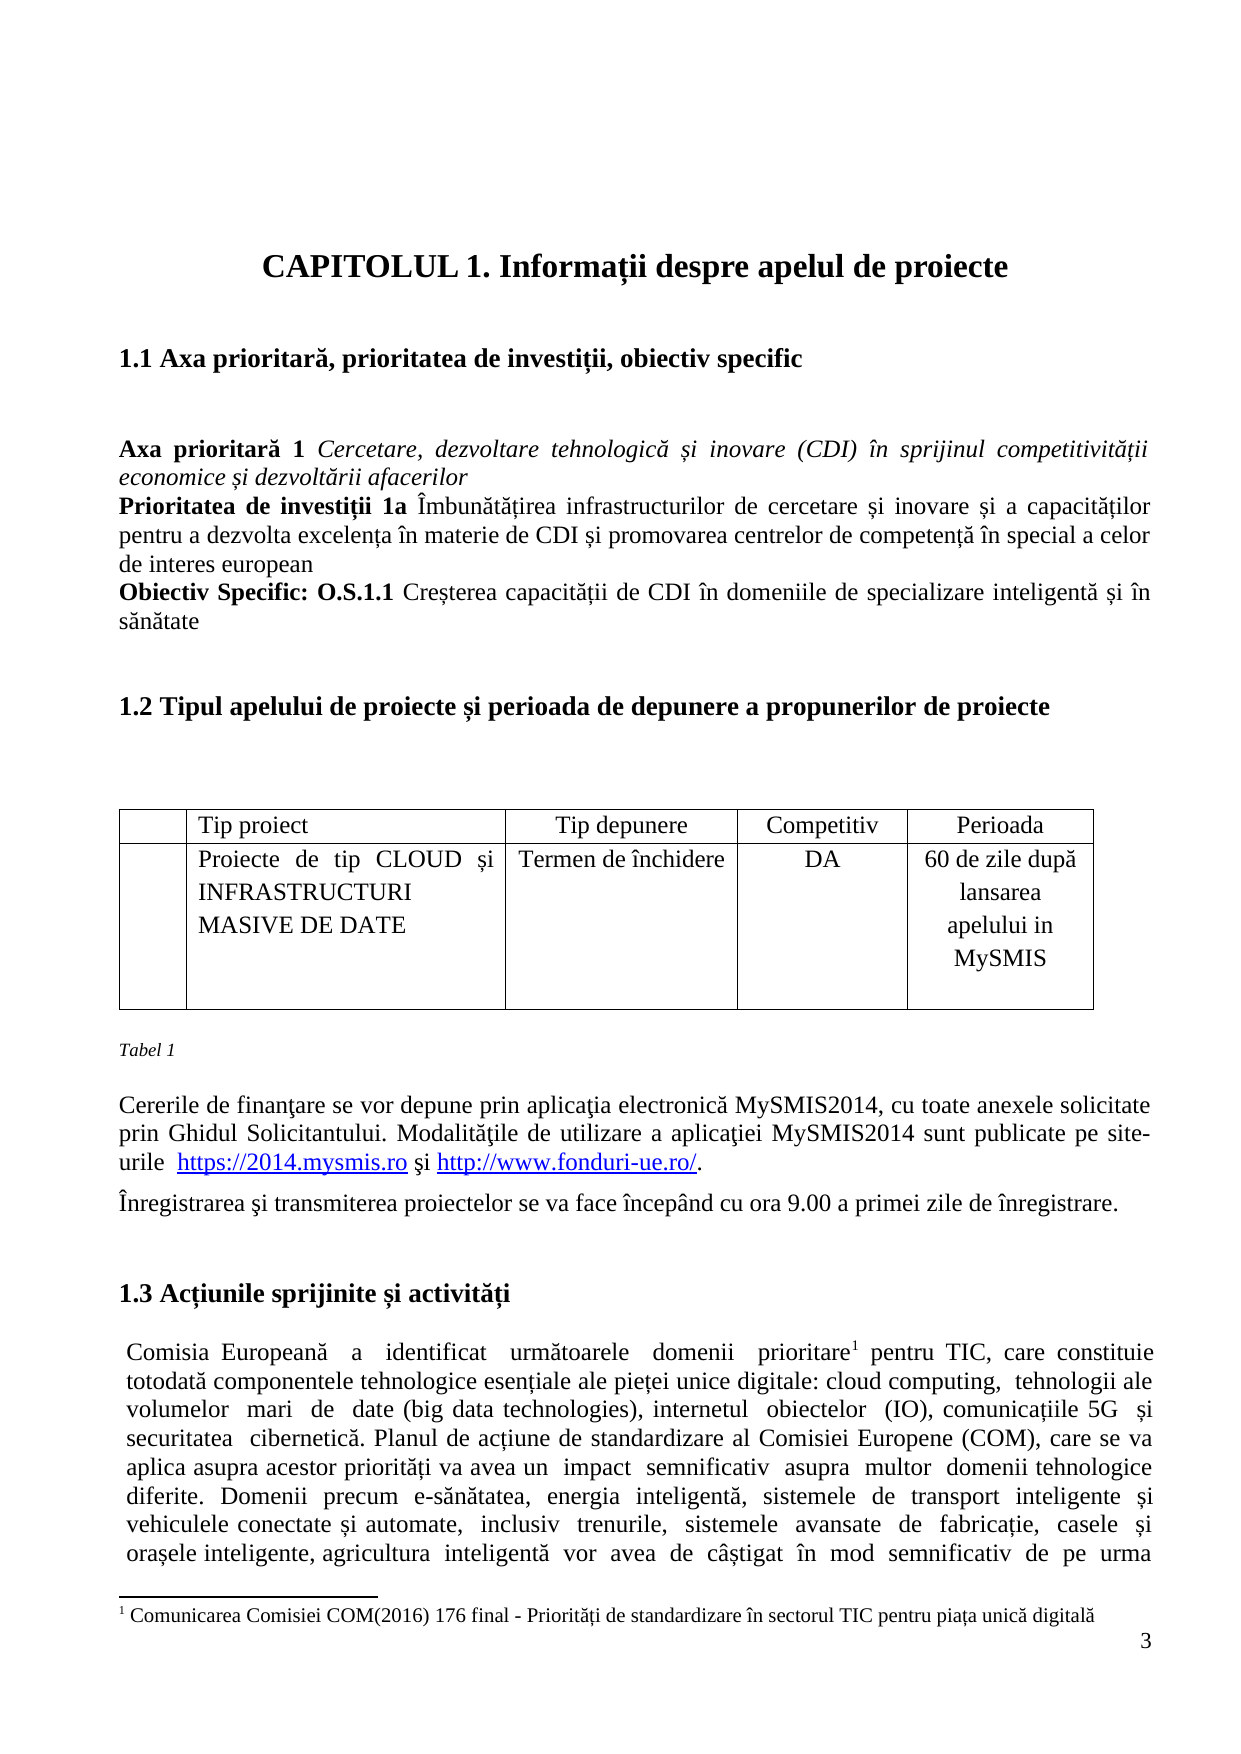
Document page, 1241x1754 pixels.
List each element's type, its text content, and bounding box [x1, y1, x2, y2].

text Cererile de finanţare se vor depune prin aplicaţia electronică MySMIS2014, cu toate anexele solicitate prin Ghidul Solicitantului. Modalităţile de utilizare a aplicaţiei MySMIS2014 sunt publicate pe site-urile https://2014.mysmis.ro şi http://www.fonduri-ue.ro/. [119, 1090, 1152, 1176]
table_header Perioada [908, 810, 1093, 843]
subtitle 1.3 Acțiunile sprijinite și activități [119, 1277, 1152, 1308]
text Înregistrarea şi transmiterea proiectelor se va face începând cu ora 9.00 a primei zile de înregistrare. [119, 1188, 1152, 1217]
table_cell 60 de zile după lansarea apelului in MySMIS [908, 844, 1093, 1009]
table_cell [120, 844, 186, 1009]
table_header Tip depunere [506, 810, 737, 843]
subtitle CAPITOLUL 1. Informații despre apelul de proiecte [119, 247, 1152, 285]
text Axa prioritară 1 Cercetare, dezvoltare tehnologică și inovare (CDI) în sprijinul competitivității economice și dezvoltării afacerilor [119, 434, 1152, 491]
table_cell DA [738, 844, 907, 1009]
table_header Competitiv [738, 810, 907, 843]
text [126, 1337, 1154, 1567]
table_header Tip proiect [187, 810, 505, 843]
subtitle 1.1 Axa prioritară, prioritatea de investiții, obiectiv specific [119, 342, 1152, 373]
subtitle 1.2 Tipul apelului de proiecte și perioada de depunere a propunerilor de proiecte [119, 690, 1152, 722]
text Obiectiv Specific: O.S.1.1 Creșterea capacității de CDI în domeniile de specializare inteligentă și în sănătate [119, 577, 1152, 635]
table_cell Proiecte de tip CLOUD și INFRASTRUCTURI MASIVE DE DATE [187, 844, 505, 1009]
text Tabel 1 [119, 1039, 1152, 1061]
table_header [120, 810, 186, 843]
table_cell Termen de închidere [506, 844, 737, 1009]
text Prioritatea de investiții 1a Îmbunătățirea infrastructurilor de cercetare și inovare și a capacităților pentru a dezvolta excelența în materie de CDI și promovarea centrelor de competență în special a celor de interes european [119, 491, 1152, 577]
